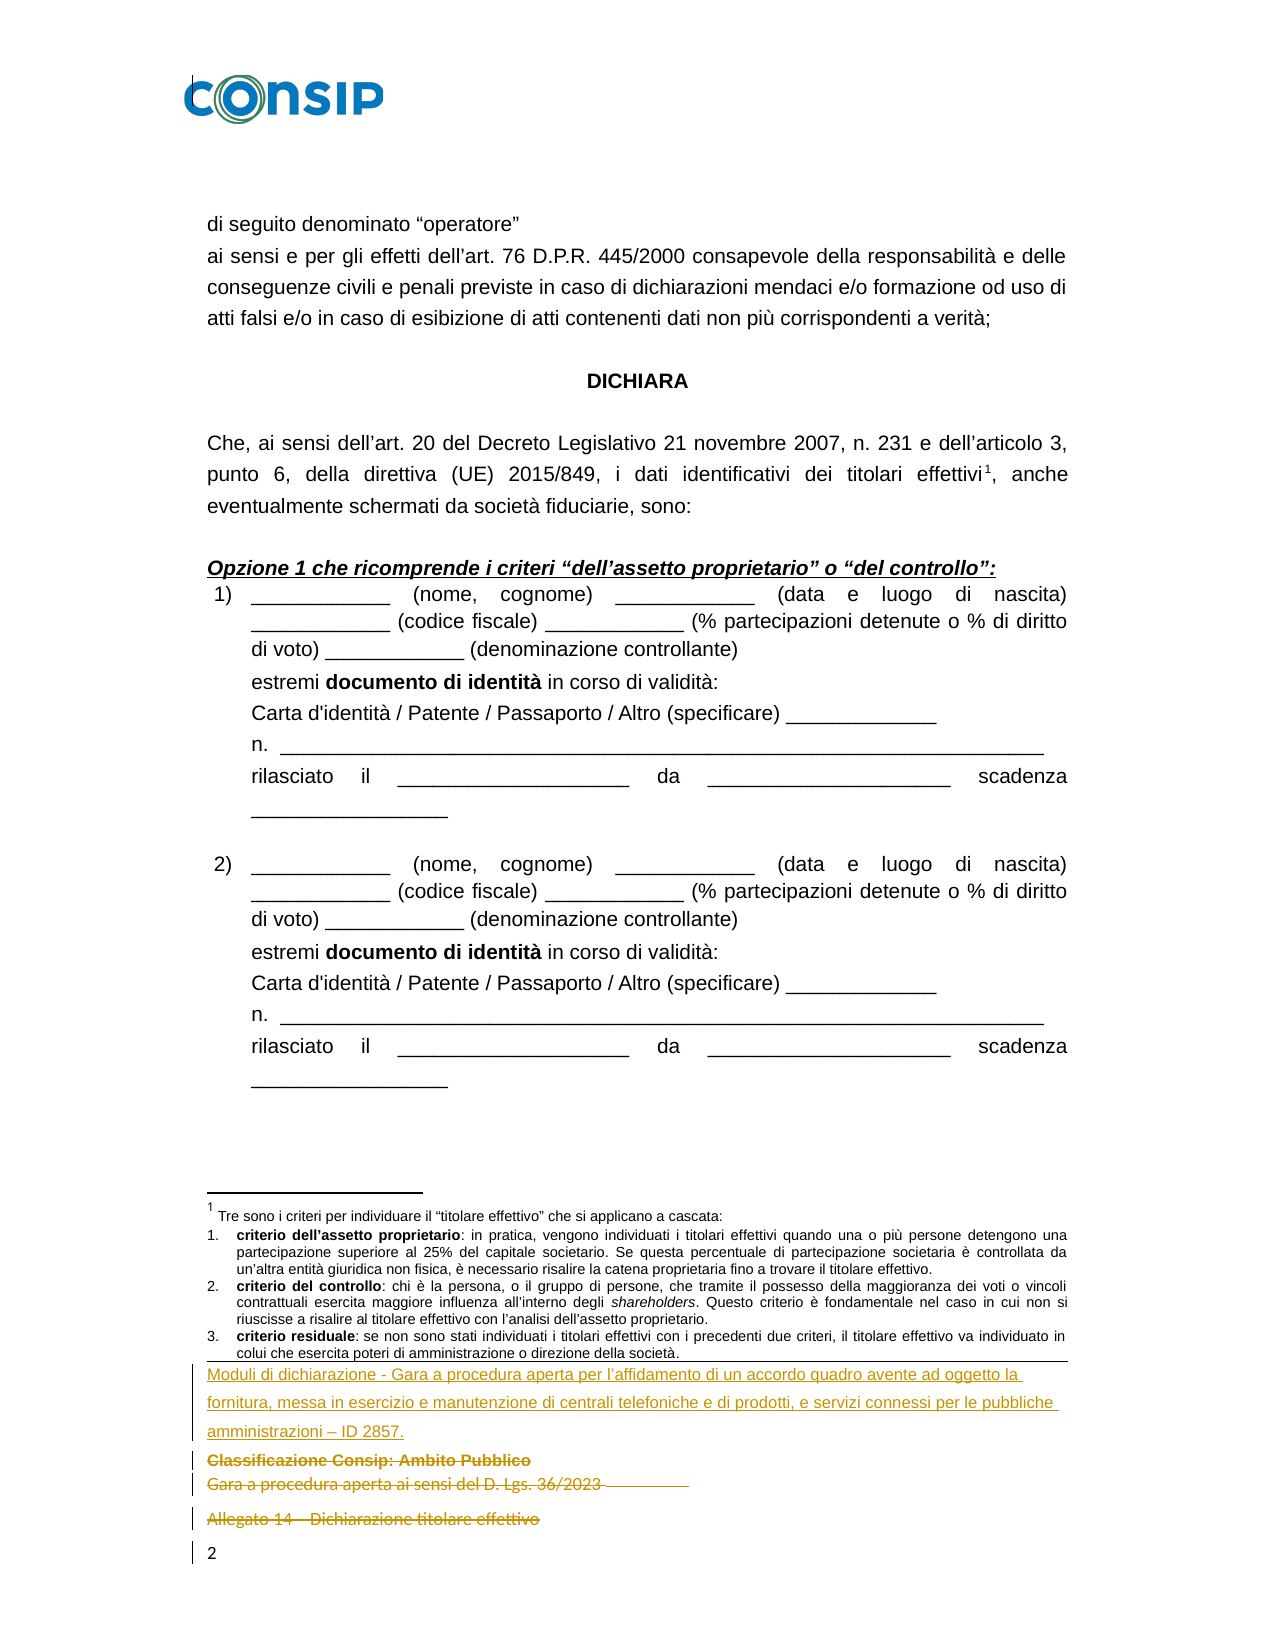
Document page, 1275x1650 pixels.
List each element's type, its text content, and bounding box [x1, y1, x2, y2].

text DICHIARA [207, 363, 1068, 394]
list ____________ (nome, cognome) ____________ (data e luogo di nascita) ____________ (codice fiscale) ____________ (% partecipazioni detenute o % di diritto di voto) ____________ (denominazione controllante) [214, 852, 1068, 931]
text n. __________________________________________________________________ [251, 997, 1068, 1028]
text n. __________________________________________________________________ [251, 727, 1068, 758]
text ai sensi e per gli effetti dell’art. 76 D.P.R. 445/2000 consapevole della responsabilità e delle conseguenze civili e penali previste in caso di dichiarazioni mendaci e/o formazione od uso di atti falsi e/o in caso di esibizione di atti contenenti dati non più corrispondenti a verità; [207, 238, 1068, 332]
text estremi documento di identità in corso di validità: [251, 934, 1068, 966]
text di seguito denominato “operatore” [207, 207, 1068, 238]
text Carta d'identità / Patente / Passaporto / Altro (specificare) _____________ [251, 696, 1068, 727]
text rilasciato il ____________________ da _____________________ scadenza _________________ [251, 1028, 1068, 1091]
text Carta d'identità / Patente / Passaporto / Altro (specificare) _____________ [251, 966, 1068, 997]
text Che, ai sensi dell’art. 20 del Decreto Legislativo 21 novembre 2007, n. 231 e dell’articolo 3, punto 6, della direttiva (UE) 2015/849, i dati identificativi dei titolari effettivi, anche eventualmente schermati da società fiduciarie, sono: [207, 426, 1068, 519]
list ____________ (nome, cognome) ____________ (data e luogo di nascita) ____________ (codice fiscale) ____________ (% partecipazioni detenute o % di diritto di voto) ____________ (denominazione controllante) [214, 582, 1068, 661]
picture [184, 75, 384, 124]
text Opzione 1 che ricomprende i criteri “dell’assetto proprietario” o “del controllo”: [207, 551, 1068, 582]
text estremi documento di identità in corso di validità: [251, 664, 1068, 696]
text rilasciato il ____________________ da _____________________ scadenza _________________ [251, 758, 1068, 821]
